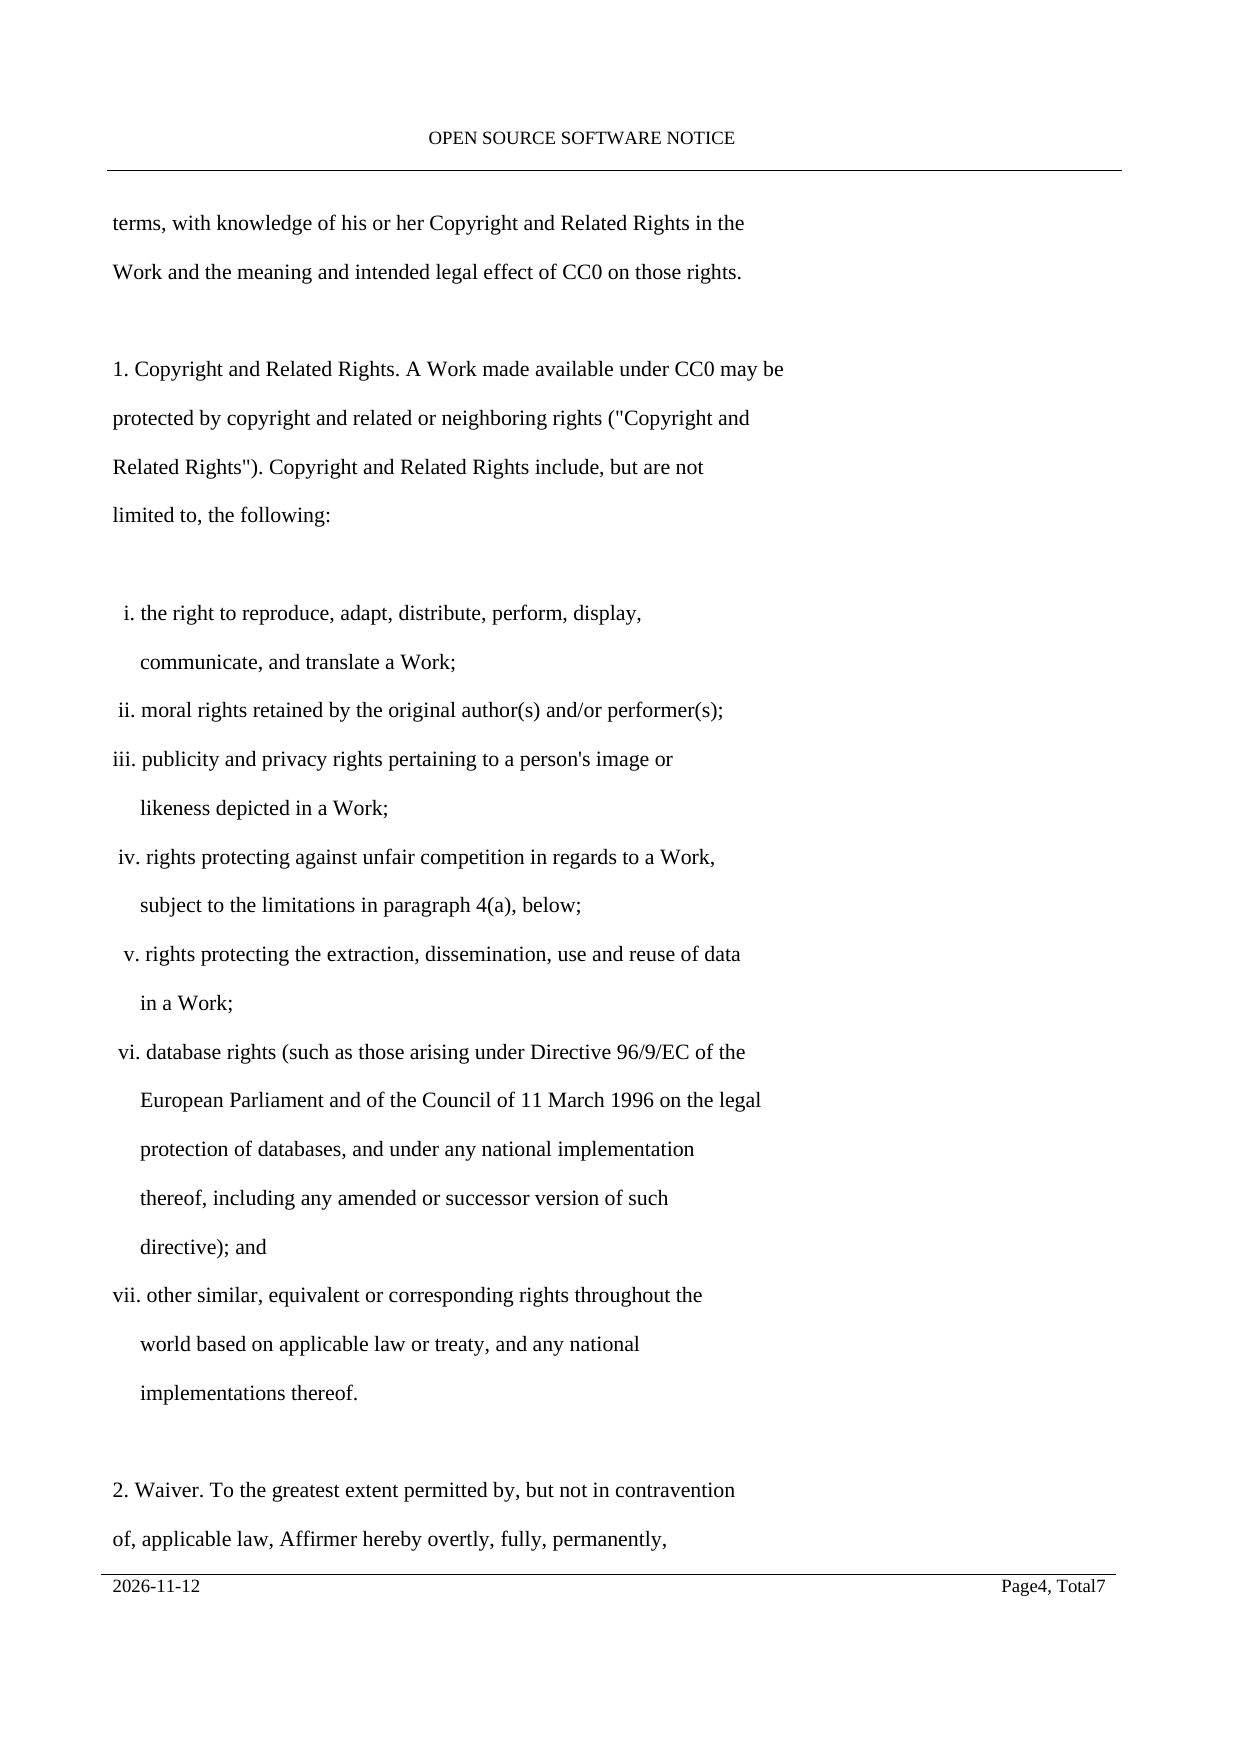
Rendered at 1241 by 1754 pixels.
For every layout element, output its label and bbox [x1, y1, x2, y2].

text [112, 206, 1128, 1555]
